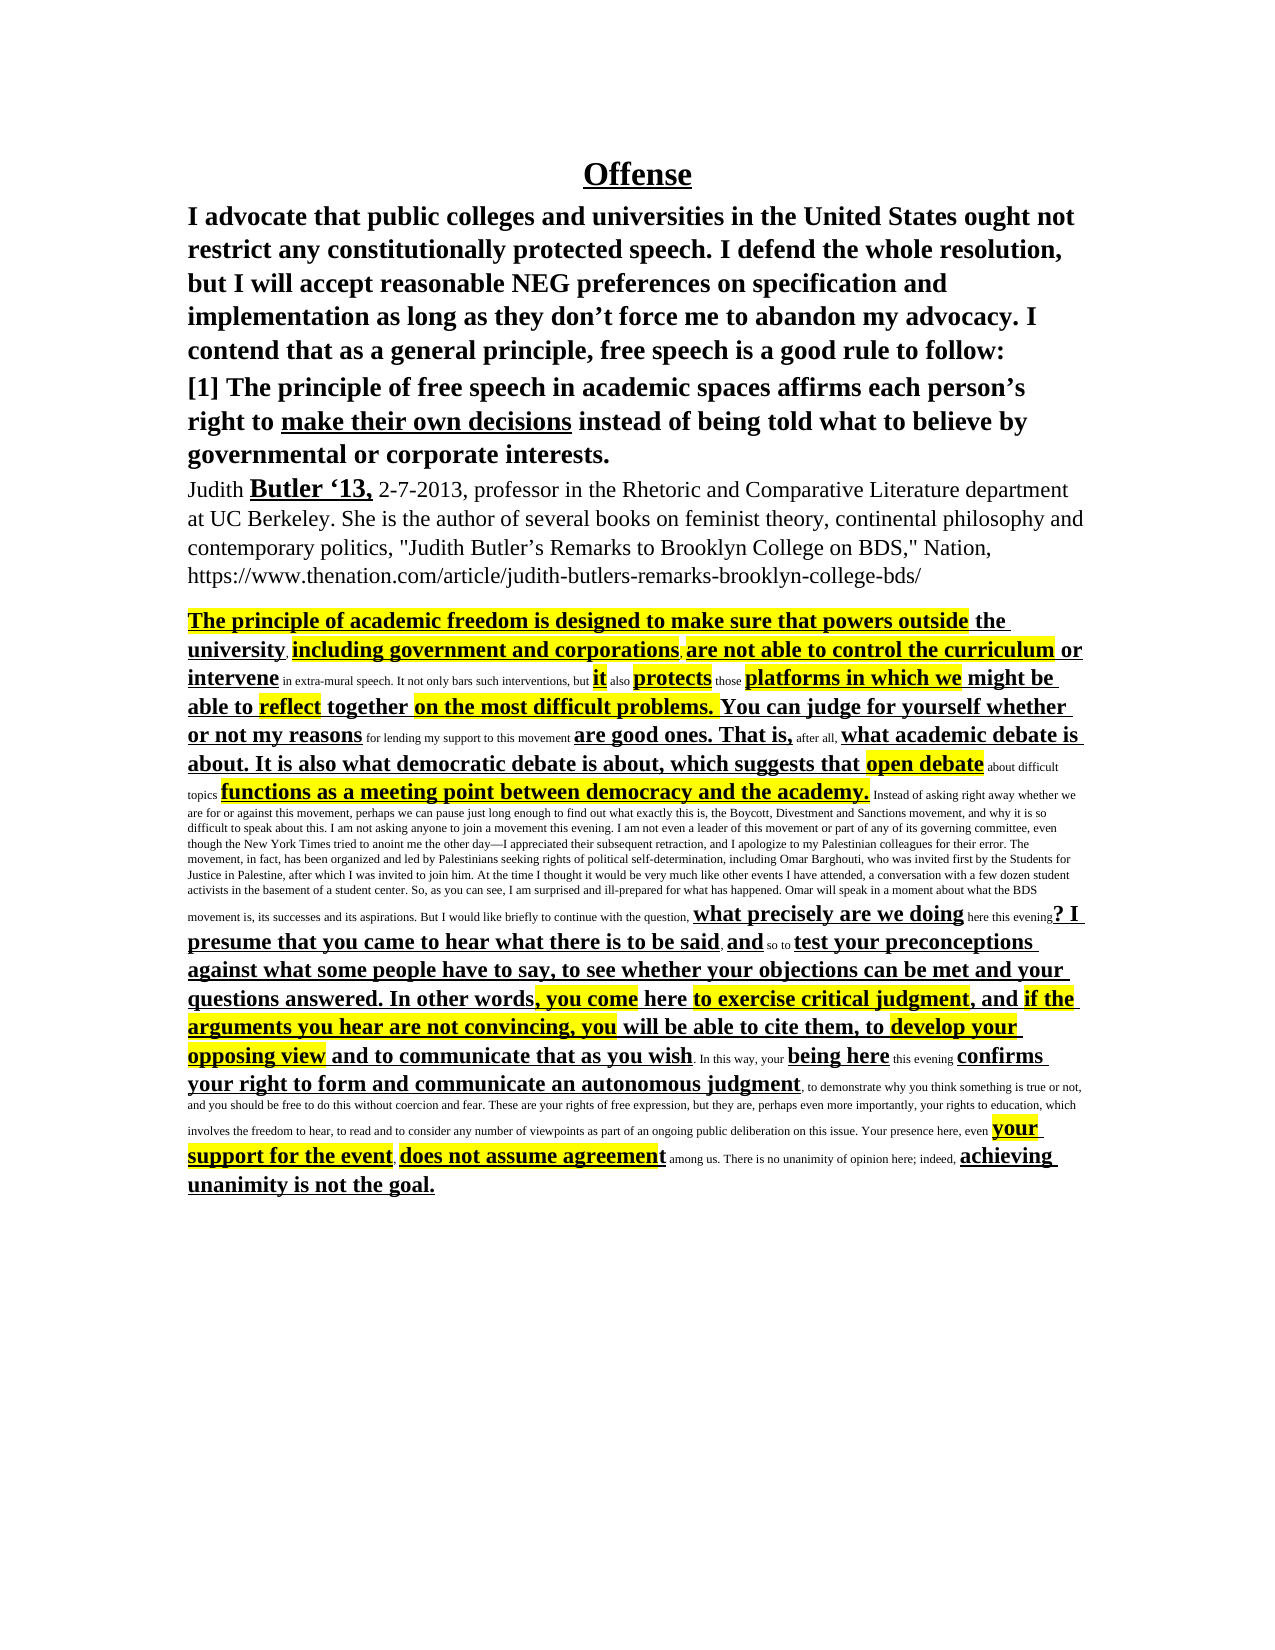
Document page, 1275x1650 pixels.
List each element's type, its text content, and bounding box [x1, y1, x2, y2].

text Judith Butler ‘13, 2-7-2013, professor in the Rhetoric and Comparative Literature department at UC Berkeley. She is the author of several books on feminist theory, continental philosophy and contemporary politics, "Judith Butler’s Remarks to Brooklyn College on BDS," Nation, https://www.thenation.com/article/judith-butlers-remarks-brooklyn-college-bds/ [187, 472, 1087, 589]
subtitle I advocate that public colleges and universities in the United States ought not restrict any constitutionally protected speech. I defend the whole resolution, but I will accept reasonable NEG preferences on specification and implementation as long as they don’t force me to abandon my advocacy. I contend that as a general principle, free speech is a good rule to follow: [187, 200, 1087, 365]
text The principle of academic freedom is designed to make sure that powers outside the university, including government and corporations, are not able to control the curriculum or intervene in extra-mural speech. It not only bars such interventions, but it also protects those platforms in which we might be able to reflect together on the most difficult problems. You can judge for yourself whether or not my reasons for lending my support to this movement are good ones. That is, after all, what academic debate is about. It is also what democratic debate is about, which suggests that open debate about difficult topics functions as a meeting point between democracy and the academy. Instead of asking right away whether we are for or against this movement, perhaps we can pause just long enough to find out what exactly this is, the Boycott, Divestment and Sanctions movement, and why it is so difficult to speak about this. I am not asking anyone to join a movement this evening. I am not even a leader of this movement or part of any of its governing committee, even though the New York Times tried to anoint me the other day—I appreciated their subsequent retraction, and I apologize to my Palestinian colleagues for their error. The movement, in fact, has been organized and led by Palestinians seeking rights of political self-determination, including Omar Barghouti, who was invited first by the Students for Justice in Palestine, after which I was invited to join him. At the time I thought it would be very much like other events I have attended, a conversation with a few dozen student activists in the basement of a student center. So, as you can see, I am surprised and ill-prepared for what has happened. Omar will speak in a moment about what the BDS movement is, its successes and its aspirations. But I would like briefly to continue with the question, what precisely are we doing here this evening? I presume that you came to hear what there is to be said, and so to test your preconceptions against what some people have to say, to see whether your objections can be met and your questions answered. In other words, you come here to exercise critical judgment, and if the arguments you hear are not convincing, you will be able to cite them, to develop your opposing view and to communicate that as you wish. In this way, your being here this evening confirms your right to form and communicate an autonomous judgment, to demonstrate why you think something is true or not, and you should be free to do this without coercion and fear. These are your rights of free expression, but they are, perhaps even more importantly, your rights to education, which involves the freedom to hear, to read and to consider any number of viewpoints as part of an ongoing public deliberation on this issue. Your presence here, even your support for the event, does not assume agreement among us. There is no unanimity of opinion here; indeed, achieving unanimity is not the goal. [187, 607, 1087, 1197]
subtitle Offense [187, 154, 1087, 192]
subtitle [1] The principle of free speech in academic spaces affirms each person’s right to make their own decisions instead of being told what to believe by governmental or corporate interests. [187, 372, 1087, 470]
